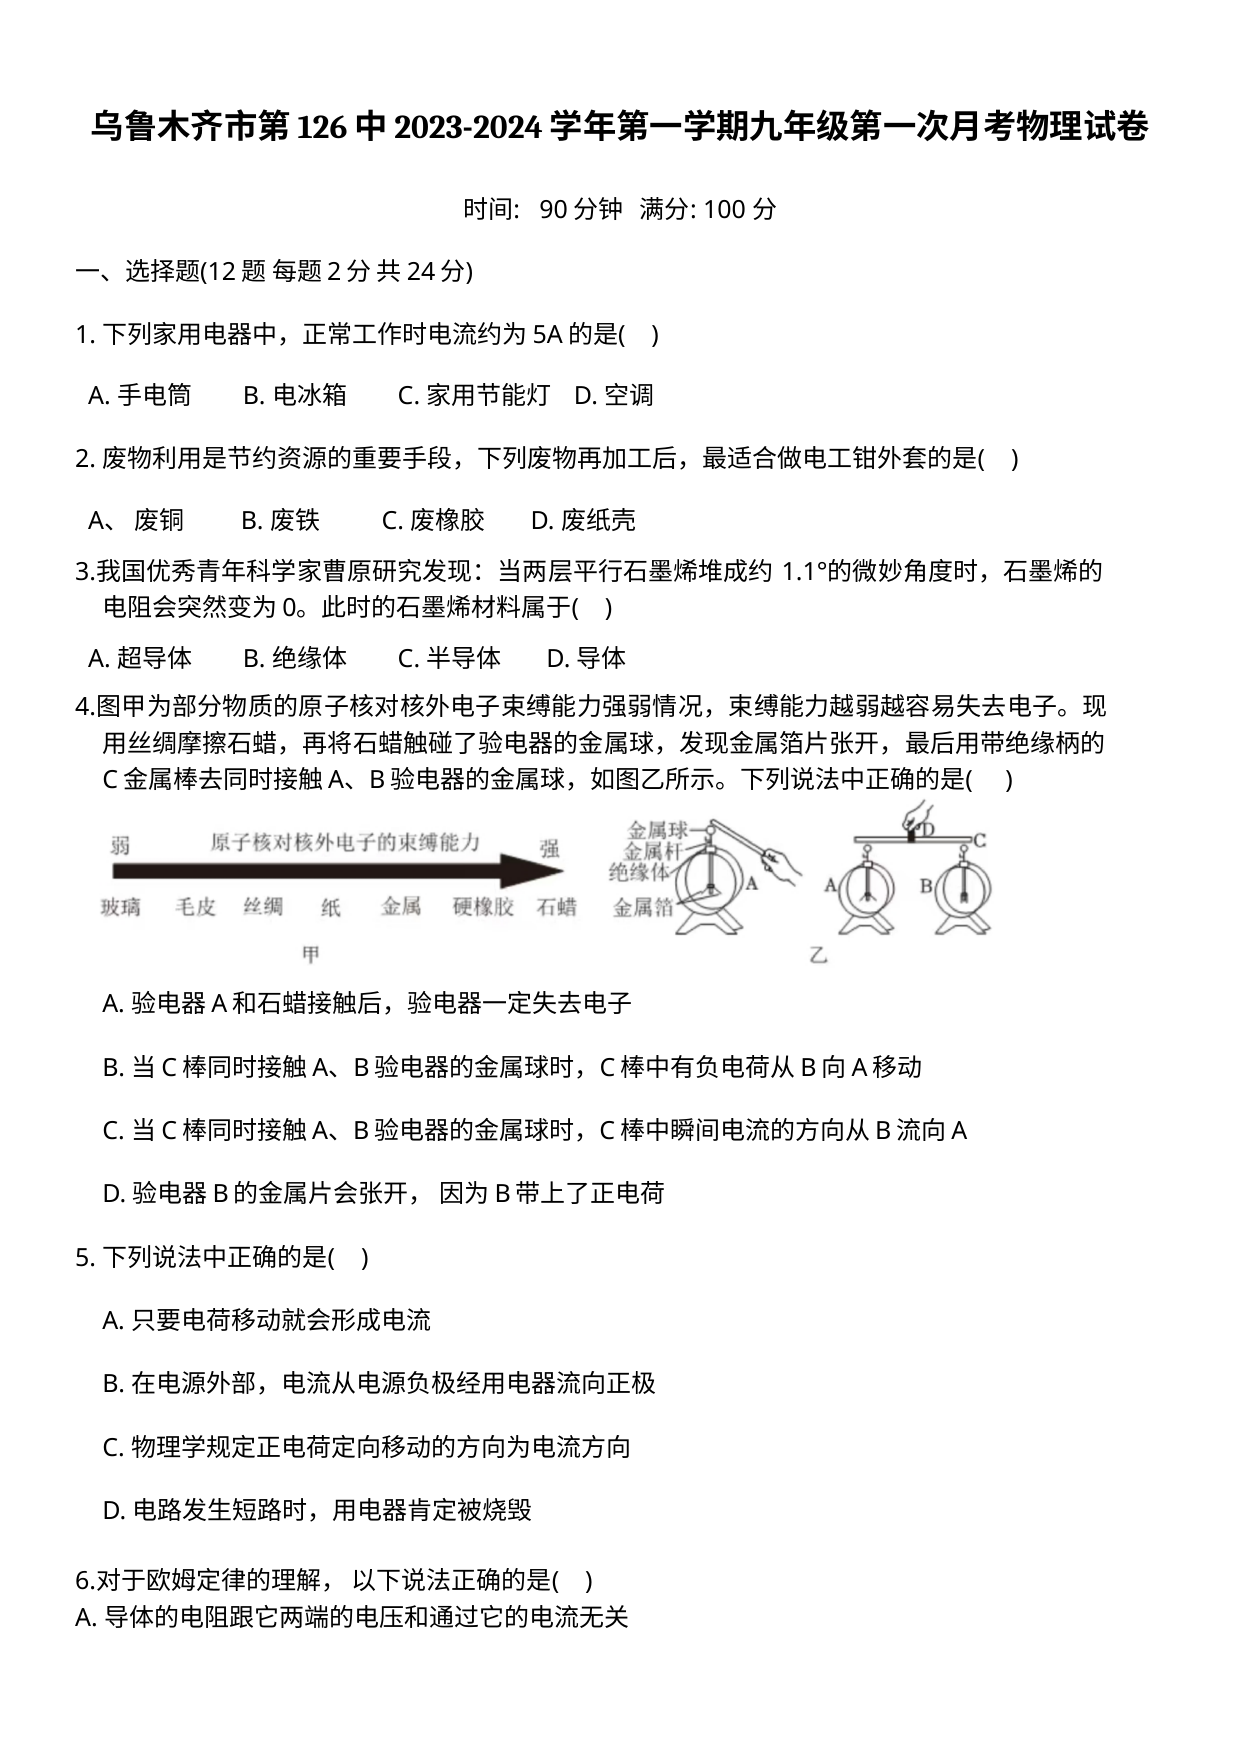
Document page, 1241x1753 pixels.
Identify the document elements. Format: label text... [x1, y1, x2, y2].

text 2. 废物利用是节约资源的重要手段，下列废物再加工后，最适合做电工钳外套的是( ) [75, 439, 1165, 475]
text B. 在电源外部，电流从电源负极经用电器流向正极 [102, 1364, 1165, 1400]
text 时间: 90分钟 满分: 100 分 [75, 190, 1165, 226]
text A. 验电器A和石蜡接触后，验电器一定失去电子 [102, 984, 1165, 1020]
text A. 只要电荷移动就会形成电流 [102, 1301, 1165, 1337]
text D. 验电器B的金属片会张开， 因为B带上了正电荷 [102, 1174, 1165, 1210]
text 4.图甲为部分物质的原子核对核外电子束缚能力强弱情况，束缚能力越弱越容易失去电子。现用丝绸摩擦石蜡，再将石蜡触碰了验电器的金属球，发现金属箔片张开，最后用带绝缘柄的C金属棒去同时接触A、B验电器的金属球，如图乙所示。下列说法中正确的是( ) [75, 687, 1109, 796]
text 一、选择题(12题 每题2分 共24分) [75, 251, 1165, 287]
text C. 当C棒同时接触A、B验电器的金属球时，C棒中瞬间电流的方向从B流向A [102, 1111, 1165, 1147]
text D. 电路发生短路时，用电器肯定被烧毁 [102, 1491, 1165, 1527]
text 6.对于欧姆定律的理解， 以下说法正确的是( ) [75, 1560, 1165, 1596]
text A. 超导体 B. 绝缘体 C. 半导体 D. 导体 [75, 638, 1165, 674]
picture [97, 795, 998, 968]
text A. 手电筒 B. 电冰箱 C. 家用节能灯 D. 空调 [75, 376, 1165, 412]
text 3.我国优秀青年科学家曹原研究发现：当两层平行石墨烯堆成约1.1°的微妙角度时，石墨烯的电阻会突然变为0。此时的石墨烯材料属于( ) [75, 551, 1105, 623]
subtitle 乌鲁木齐市第126中2023-2024学年第一学期九年级第一次月考物理试卷 [75, 100, 1165, 148]
text A、 废铜 B. 废铁 C. 废橡胶 D. 废纸壳 [75, 500, 1165, 536]
text 5. 下列说法中正确的是( ) [75, 1237, 1165, 1273]
text A. 导体的电阻跟它两端的电压和通过它的电流无关 [75, 1596, 1165, 1634]
text 1. 下列家用电器中，正常工作时电流约为5A的是( ) [75, 314, 1165, 351]
text C. 物理学规定正电荷定向移动的方向为电流方向 [102, 1427, 1165, 1463]
text B. 当C棒同时接触A、B验电器的金属球时，C棒中有负电荷从B向A移动 [102, 1047, 1165, 1083]
